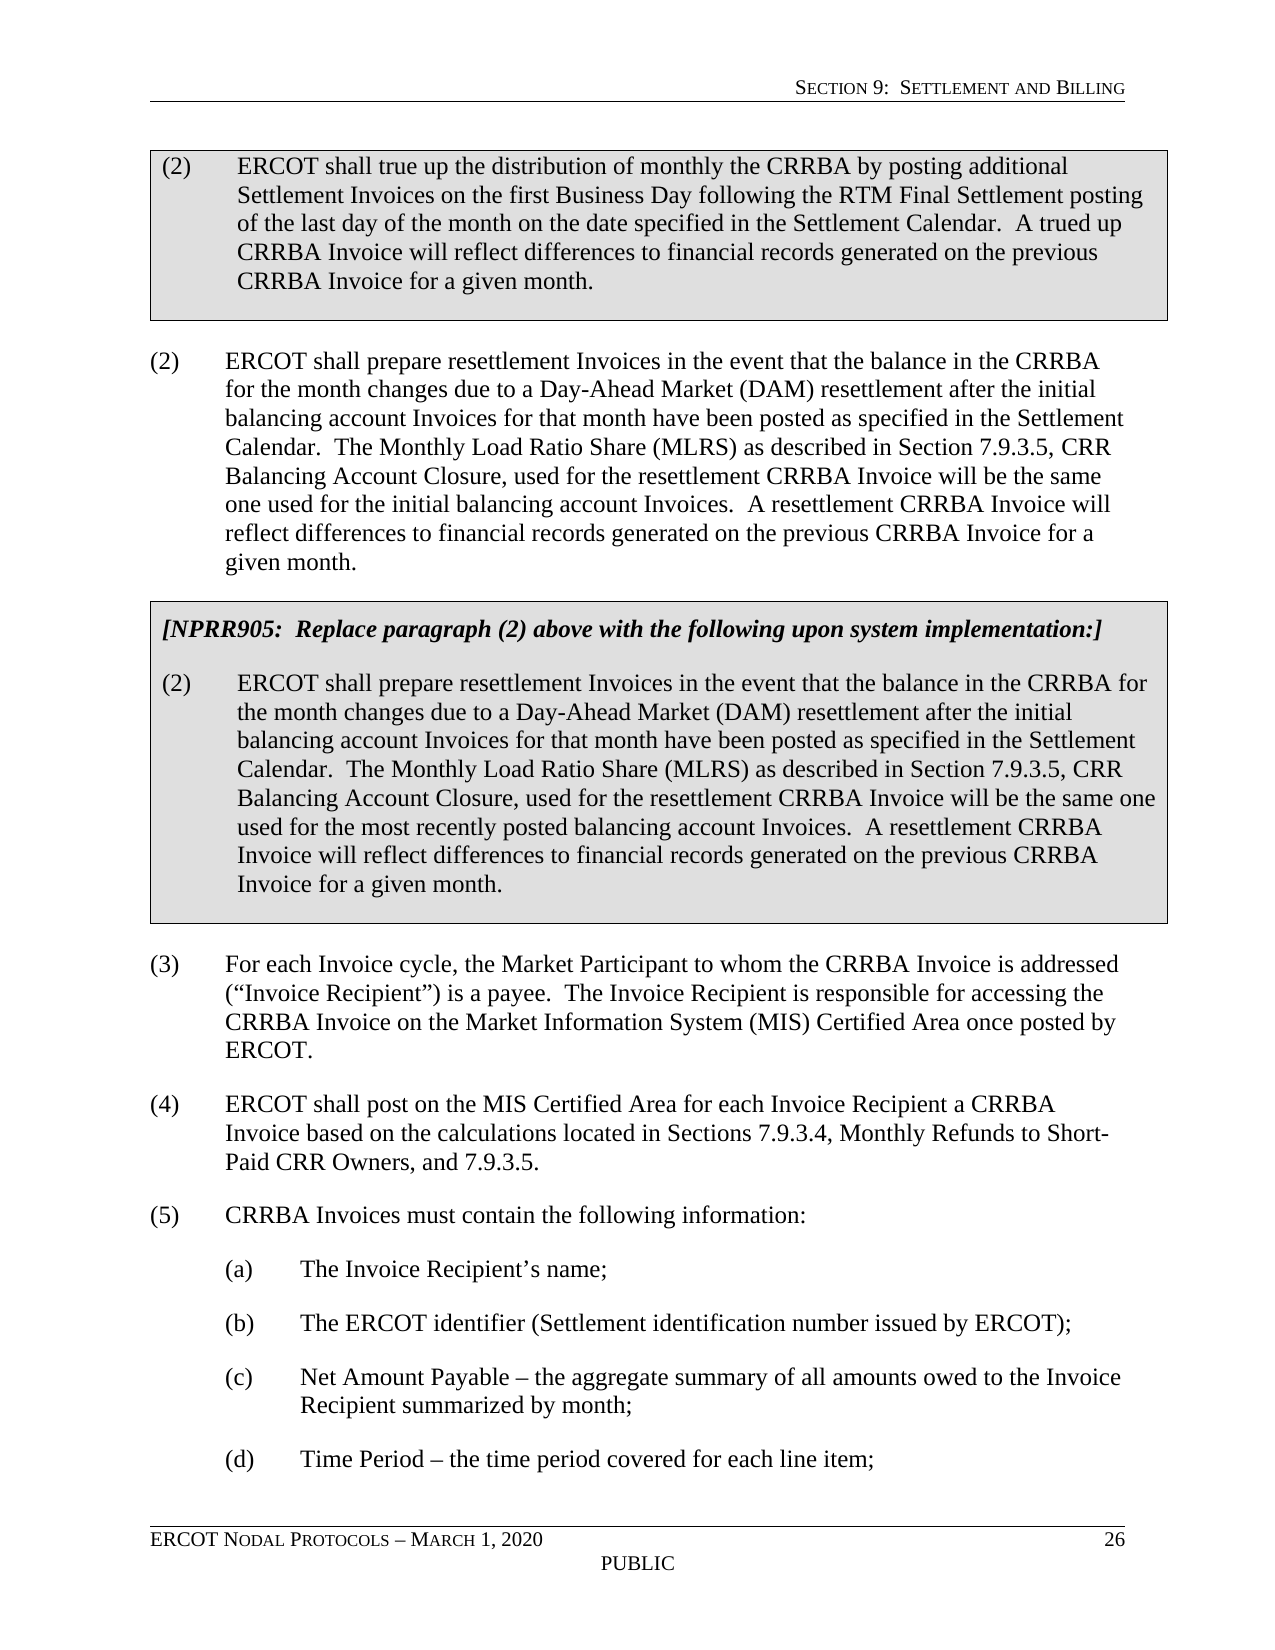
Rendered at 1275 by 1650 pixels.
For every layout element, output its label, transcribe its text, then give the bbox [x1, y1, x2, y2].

text (5) CRRBA Invoices must contain the following information: [150, 1200, 1125, 1229]
text (2) ERCOT shall prepare resettlement Invoices in the event that the balance in the CRRBA for the month changes due to a Day-Ahead Market (DAM) resettlement after the initial balancing account Invoices for that month have been posted as specified in the Settlement Calendar. The Monthly Load Ratio Share (MLRS) as described in Section 7.9.3.5, CRR Balancing Account Closure, used for the resettlement CRRBA Invoice will be the same one used for the initial balancing account Invoices. A resettlement CRRBA Invoice will reflect differences to financial records generated on the previous CRRBA Invoice for a given month. [150, 346, 1125, 576]
text (4) ERCOT shall post on the MIS Certified Area for each Invoice Recipient a CRRBA Invoice based on the calculations located in Sections 7.9.3.4, Monthly Refunds to Short-Paid CRR Owners, and 7.9.3.5. [150, 1089, 1125, 1175]
list (a) The Invoice Recipient’s name; [225, 1254, 1125, 1283]
table_header [NPRR905: Replace paragraph (2) above with the following upon system implementation:] (2) ERCOT shall prepare resettlement Invoices in the event that the balance in the CRRBA for the month changes due to a Day-Ahead Market (DAM) resettlement after the initial balancing account Invoices for that month have been posted as specified in the Settlement Calendar. The Monthly Load Ratio Share (MLRS) as described in Section 7.9.3.5, CRR Balancing Account Closure, used for the resettlement CRRBA Invoice will be the same one used for the most recently posted balancing account Invoices. A resettlement CRRBA Invoice will reflect differences to financial records generated on the previous CRRBA Invoice for a given month. [151, 602, 1167, 923]
text (c) Net Amount Payable – the aggregate summary of all amounts owed to the Invoice Recipient summarized by month; [225, 1362, 1125, 1419]
text (3) For each Invoice cycle, the Market Participant to whom the CRRBA Invoice is addressed (“Invoice Recipient”) is a payee. The Invoice Recipient is responsible for accessing the CRRBA Invoice on the Market Information System (MIS) Certified Area once posted by ERCOT. [150, 949, 1125, 1064]
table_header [151, 151, 1167, 320]
text (b) The ERCOT identifier (Settlement identification number issued by ERCOT); [225, 1308, 1125, 1337]
list (d) Time Period – the time period covered for each line item; [225, 1444, 1125, 1473]
